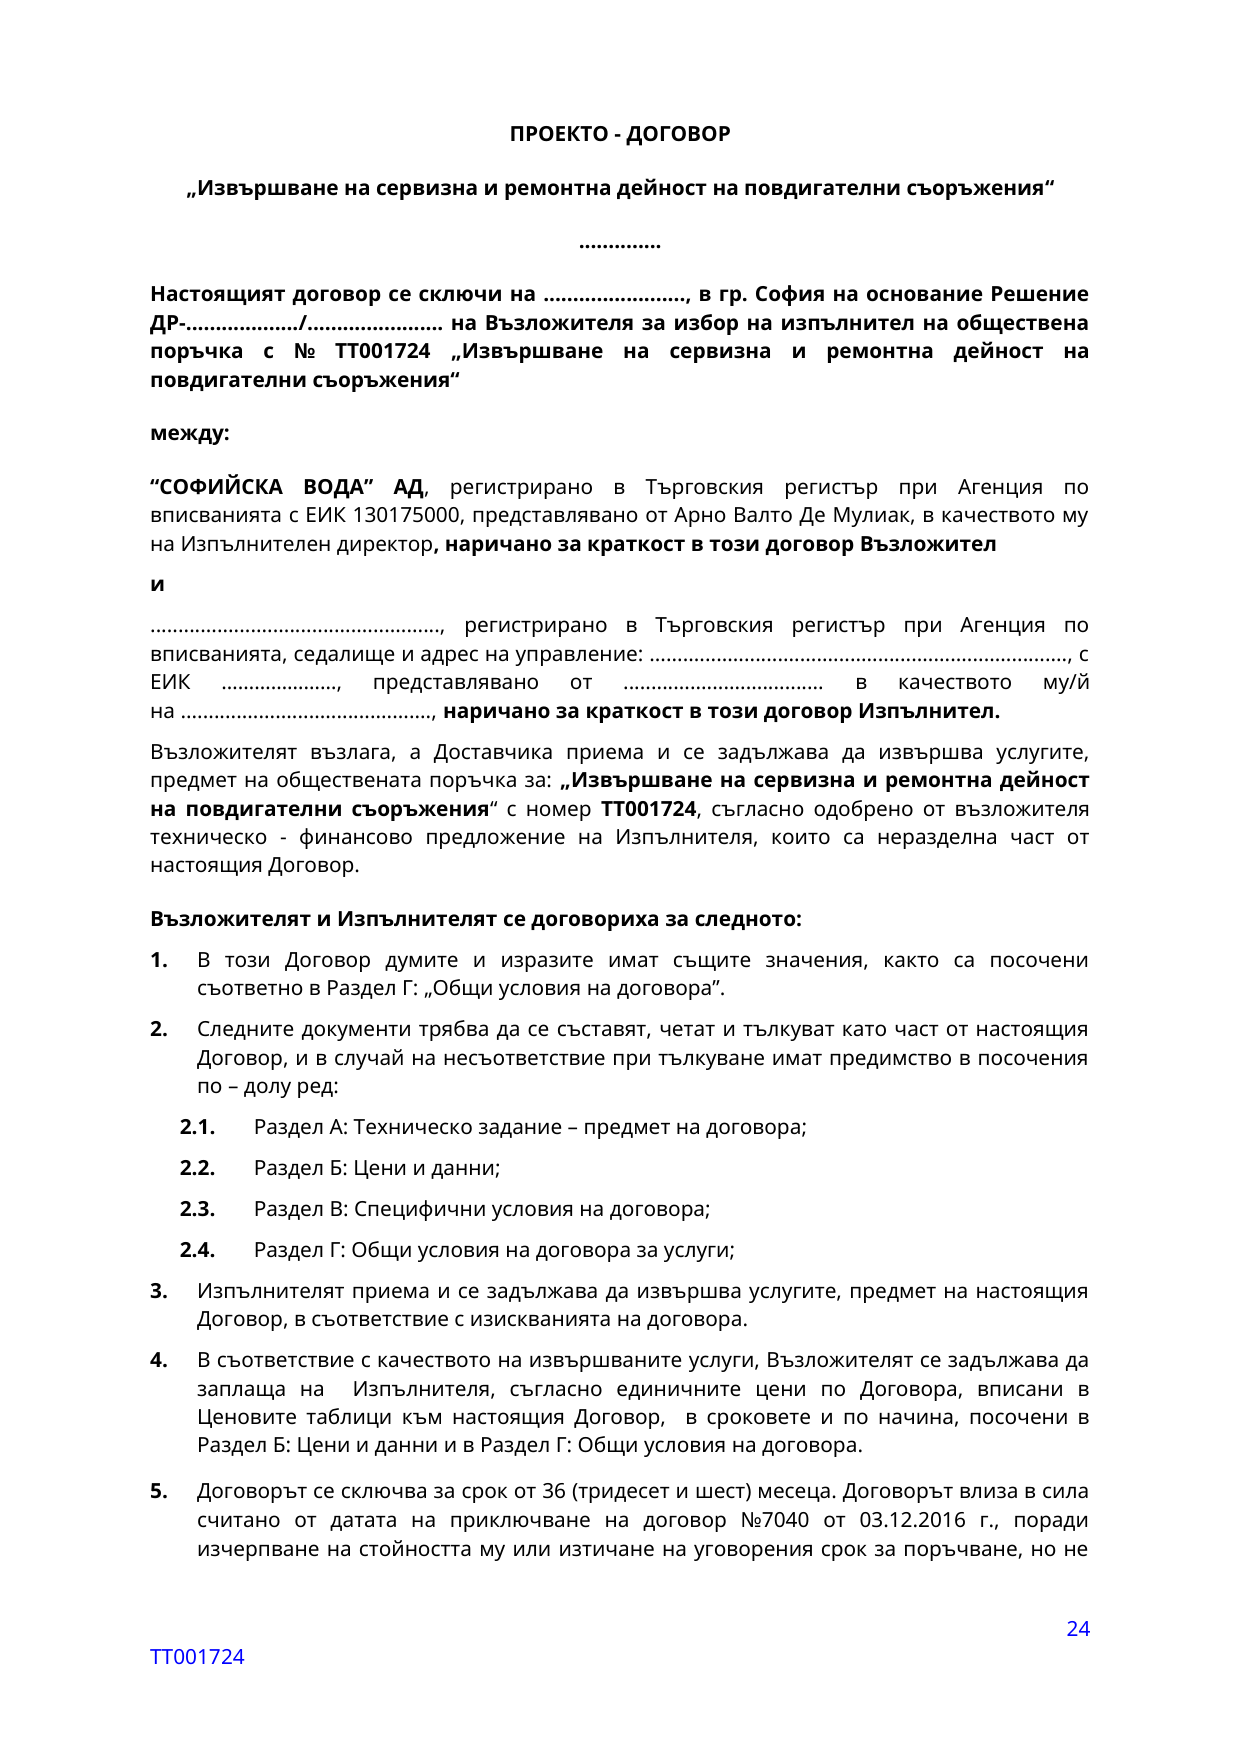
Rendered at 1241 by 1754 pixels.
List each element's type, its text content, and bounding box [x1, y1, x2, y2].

list Раздел Г: Общи условия на договора за услуги; [179, 1235, 1090, 1263]
text ...................................................., регистрирано в Търговския регистър при Агенция по вписванията, седалище и адрес на управление: ..........................................................................., с ЕИК …………………, представлявано от .................................... в качеството му/й на ............................................., наричано за краткост в този договор Изпълнител. [150, 611, 1090, 724]
text Възложителят и Изпълнителят се договориха за следното: [150, 904, 1090, 932]
list Следните документи трябва да се съставят, четат и тълкуват като част от настоящия Договор, и в случай на несъответствие при тълкуване имат предимство в посочения по – долу ред: [150, 1014, 1090, 1099]
text между: [150, 418, 1090, 447]
list Изпълнителят приема и се задължава да извършва услугите, предмет на настоящия Договор, в съответствие с изискванията на договора. [150, 1276, 1090, 1333]
list Раздел А: Техническо задание – предмет на договора; [179, 1112, 1090, 1141]
text Настоящият договор се сключи на ........................, в гр. София на основание Решение ДР-.................../....................... на Възложителя за избор на изпълнител на обществена поръчка с № ТТ001724 „Извършване на сервизна и ремонтна дейност на повдигателни съоръжения“ [150, 279, 1090, 393]
text ПРОЕКТО - ДОГОВОР [150, 119, 1090, 148]
text .............. [150, 226, 1090, 254]
list В съответствие с качеството на извършваните услуги, Възложителят се задължава да заплаща на Изпълнителя, съгласно единичните цени по Договора, вписани в Ценовите таблици към настоящия Договор, в сроковете и по начина, посочени в Раздел Б: Цени и данни и в Раздел Г: Общи условия на договора. [150, 1345, 1090, 1459]
list Раздел В: Специфични условия на договора; [179, 1194, 1090, 1222]
list В този Договор думите и изразите имат същите значения, както са посочени съответно в Раздел Г: „Общи условия на договора”. [150, 945, 1090, 1002]
text и [150, 569, 1090, 598]
text Възложителят възлага, а Доставчика приема и се задължава да извършва услугите, предмет на обществената поръчка за: „Извършване на сервизна и ремонтна дейност на повдигателни съоръжения“ с номер ТТ001724, съгласно одобрено от възложителя техническо - финансово предложение на Изпълнителя, които са неразделна част от настоящия Договор. [150, 737, 1090, 879]
list Раздел Б: Цени и данни; [179, 1153, 1090, 1181]
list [150, 1471, 1090, 1562]
text „Извършване на сервизна и ремонтна дейност на повдигателни съоръжения“ [150, 173, 1090, 201]
text “СОФИЙСКА ВОДА” АД, регистрирано в Търговския регистър при Агенция по вписванията с ЕИК 130175000, представлявано от Арно Валто Де Мулиак, в качеството му на Изпълнителен директор, наричано за краткост в този договор Възложител [150, 472, 1090, 557]
